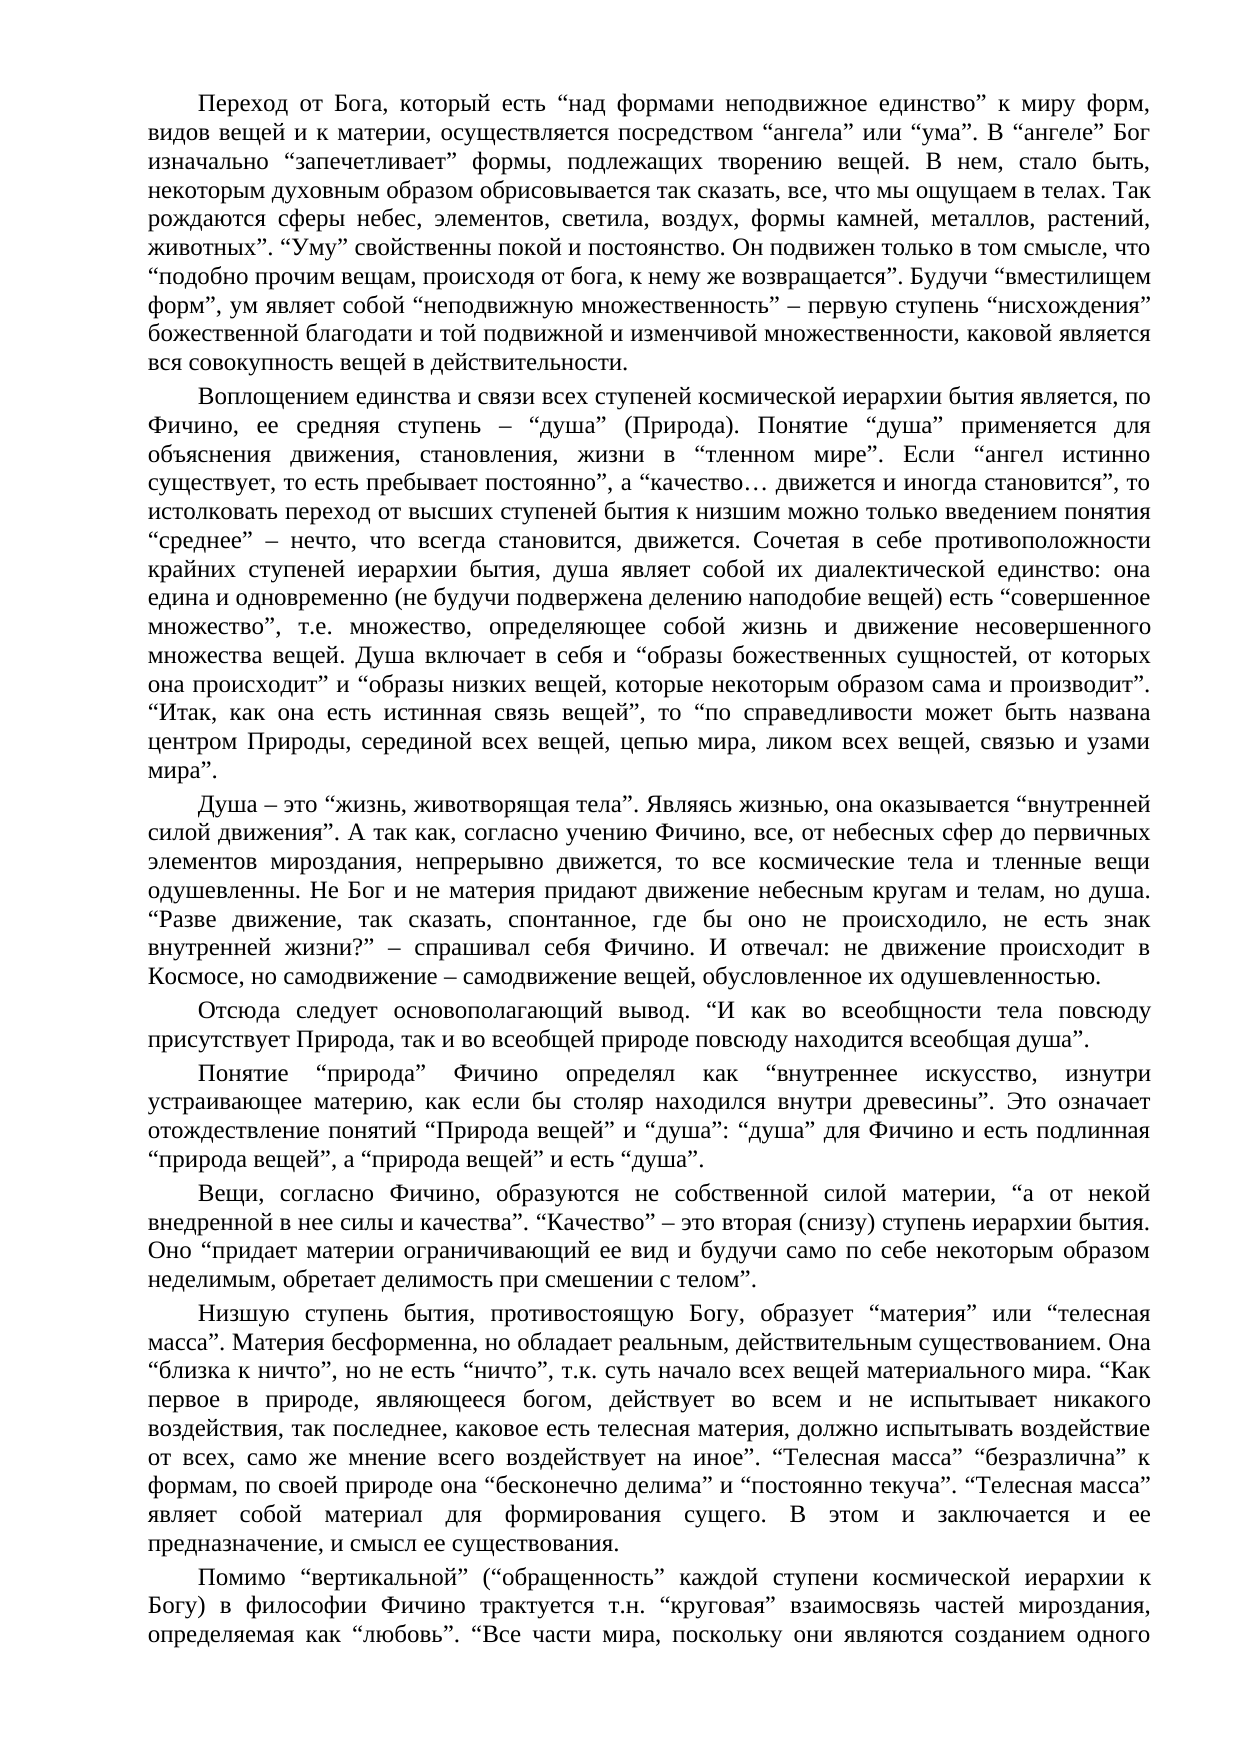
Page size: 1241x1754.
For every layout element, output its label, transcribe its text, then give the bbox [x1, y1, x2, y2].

text Душа – это “жизнь, животворящая тела”. Являясь жизнью, она оказывается “внутренней силой движения”. А так как, согласно учению Фичино, все, от небесных сфер до первичных элементов мироздания, непрерывно движется, то все космические тела и тленные вещи одушевленны. Не Бог и не материя придают движение небесным кругам и телам, но душа. “Разве движение, так сказать, спонтанное, где бы оно не происходило, не есть знак внутренней жизни?” – спрашивал себя Фичино. И отвечал: не движение происходит в Космосе, но самодвижение – самодвижение вещей, обусловленное их одушевленностью. [148, 789, 1152, 990]
text Отсюда следует основополагающий вывод. “И как во всеобщности тела повсюду присутствует Природа, так и во всеобщей природе повсюду находится всеобщая душа”. [148, 995, 1152, 1053]
text Понятие “природа” Фичино определял как “внутреннее искусство, изнутри устраивающее материю, как если бы столяр находился внутри древесины”. Это означает отождествление понятий “Природа вещей” и “душа”: “душа” для Фичино и есть подлинная “природа вещей”, а “природа вещей” и есть “душа”. [148, 1058, 1152, 1173]
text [148, 1562, 1152, 1648]
text Низшую ступень бытия, противостоящую Богу, образует “материя” или “телесная масса”. Материя бесформенна, но обладает реальным, действительным существованием. Она “близка к ничто”, но не есть “ничто”, т.к. суть начало всех вещей материального мира. “Как первое в природе, являющееся богом, действует во всем и не испытывает никакого воздействия, так последнее, каковое есть телесная материя, должно испытывать воздействие от всех, само же мнение всего воздействует на иное”. “Телесная масса” “безразлична” к формам, по своей природе она “бесконечно делима” и “постоянно текуча”. “Телесная масса” являет собой материал для формирования сущего. В этом и заключается и ее предназначение, и смысл ее существования. [148, 1298, 1152, 1557]
text Воплощением единства и связи всех ступеней космической иерархии бытия является, по Фичино, ее средняя ступень – “душа” (Природа). Понятие “душа” применяется для объяснения движения, становления, жизни в “тленном мире”. Если “ангел истинно существует, то есть пребывает постоянно”, а “качество… движется и иногда становится”, то истолковать переход от высших ступеней бытия к низшим можно только введением понятия “среднее” – нечто, что всегда становится, движется. Сочетая в себе противоположности крайних ступеней иерархии бытия, душа являет собой их диалектической единство: она едина и одновременно (не будучи подвержена делению наподобие вещей) есть “совершенное множество”, т.е. множество, определяющее собой жизнь и движение несовершенного множества вещей. Душа включает в себя и “образы божественных сущностей, от которых она происходит” и “образы низких вещей, которые некоторым образом сама и производит”. “Итак, как она есть истинная связь вещей”, то “по справедливости может быть названа центром Природы, серединой всех вещей, цепью мира, ликом всех вещей, связью и узами мира”. [148, 381, 1152, 784]
text Вещи, согласно Фичино, образуются не собственной силой материи, “а от некой внедренной в нее силы и качества”. “Качество” – это вторая (снизу) ступень иерархии бытия. Оно “придает материи ограничивающий ее вид и будучи само по себе некоторым образом неделимым, обретает делимость при смешении с телом”. [148, 1178, 1152, 1293]
text Переход от Бога, который есть “над формами неподвижное единство” к миру форм, видов вещей и к материи, осуществляется посредством “ангела” или “ума”. В “ангеле” Бог изначально “запечетливает” формы, подлежащих творению вещей. В нем, стало быть, некоторым духовным образом обрисовывается так сказать, все, что мы ощущаем в телах. Так рождаются сферы небес, элементов, светила, воздух, формы камней, металлов, растений, животных”. “Уму” свойственны покой и постоянство. Он подвижен только в том смысле, что “подобно прочим вещам, происходя от бога, к нему же возвращается”. Будучи “вместилищем форм”, ум являет собой “неподвижную множественность” – первую ступень “нисхождения” божественной благодати и той подвижной и изменчивой множественности, каковой является вся совокупность вещей в действительности. [148, 88, 1152, 376]
